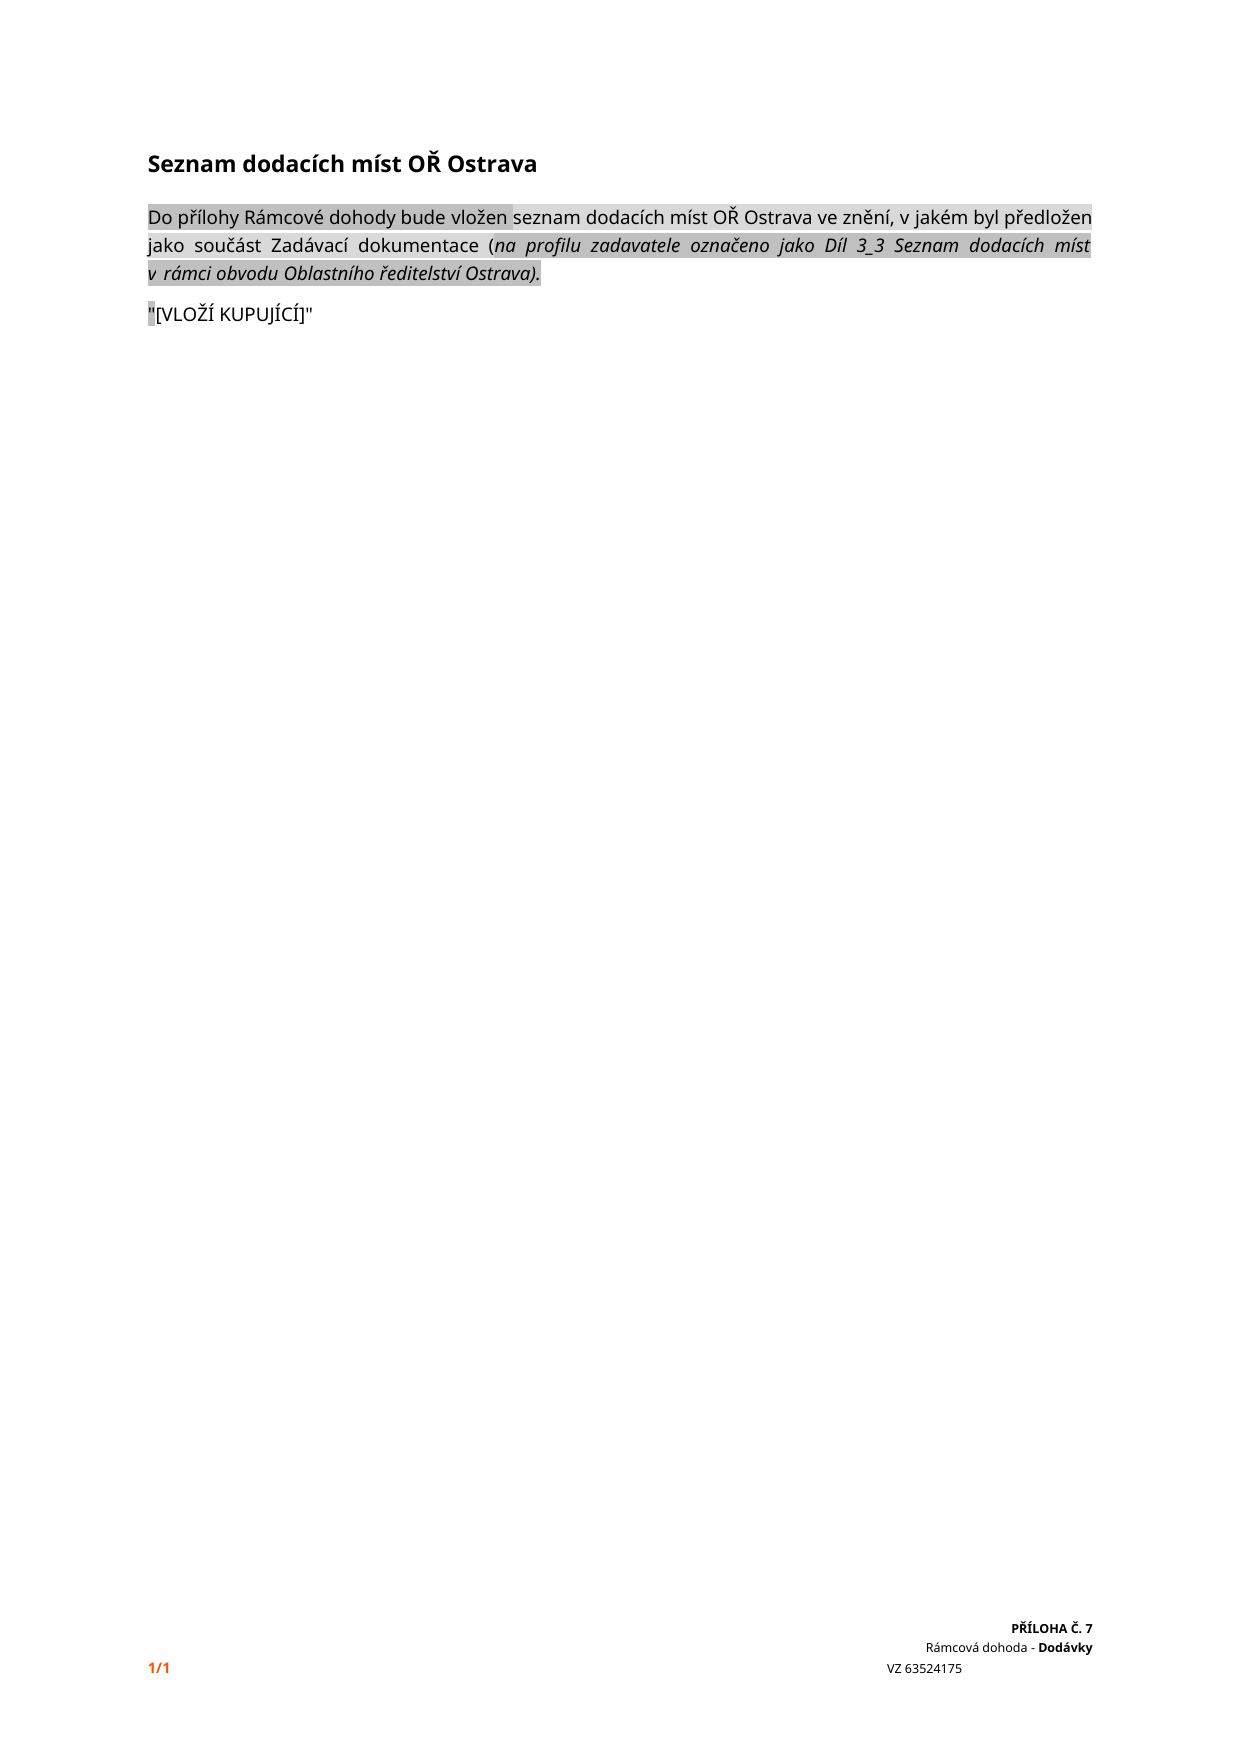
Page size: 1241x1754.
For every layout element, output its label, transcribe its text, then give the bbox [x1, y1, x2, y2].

text Seznam dodacích míst OŘ Ostrava [148, 148, 1093, 179]
text Do přílohy Rámcové dohody bude vložen seznam dodacích míst OŘ Ostrava ve znění, v jakém byl předložen jako součást Zadávací dokumentace (na profilu zadavatele označeno jako Díl 3_3 Seznam dodacích míst v rámci obvodu Oblastního ředitelství Ostrava). [148, 204, 1093, 286]
